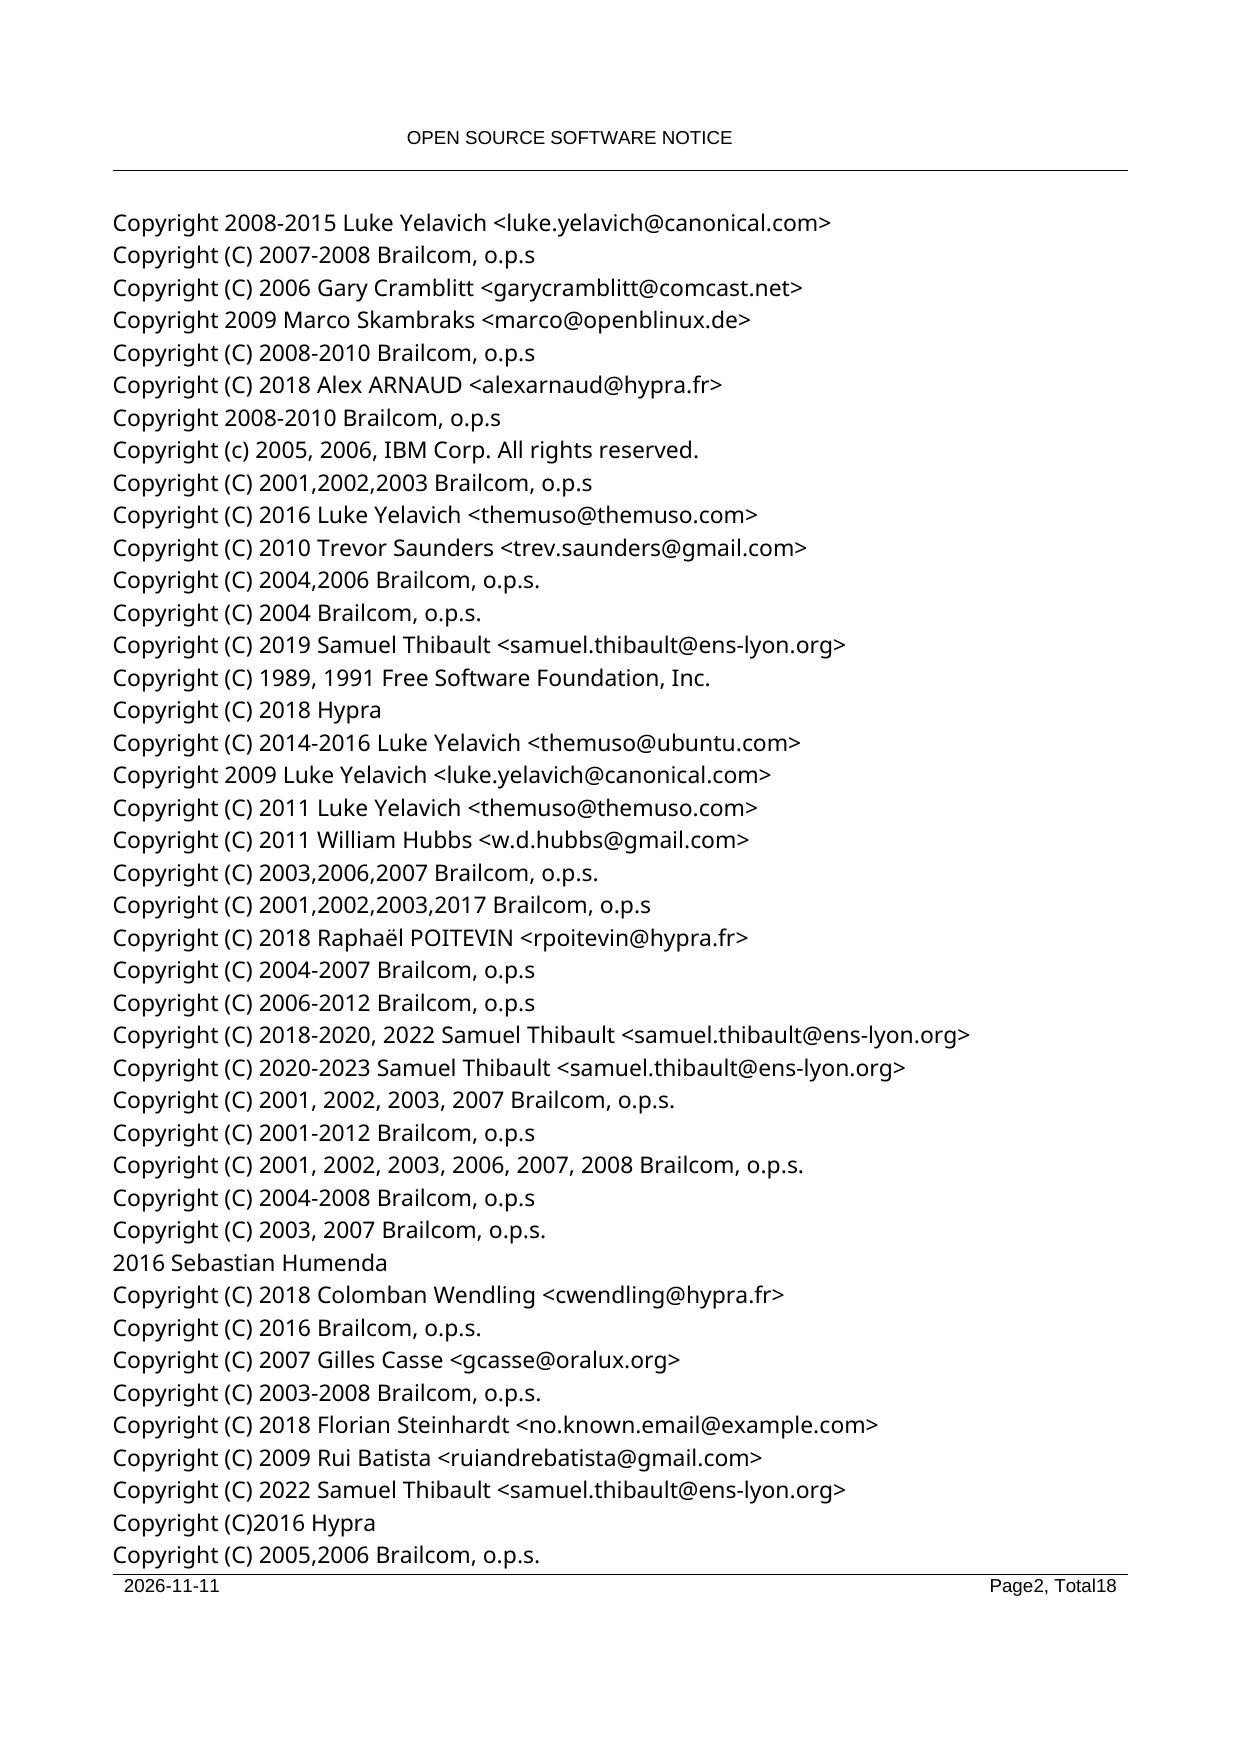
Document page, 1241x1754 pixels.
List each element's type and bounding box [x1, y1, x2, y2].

text [112, 206, 1128, 1571]
